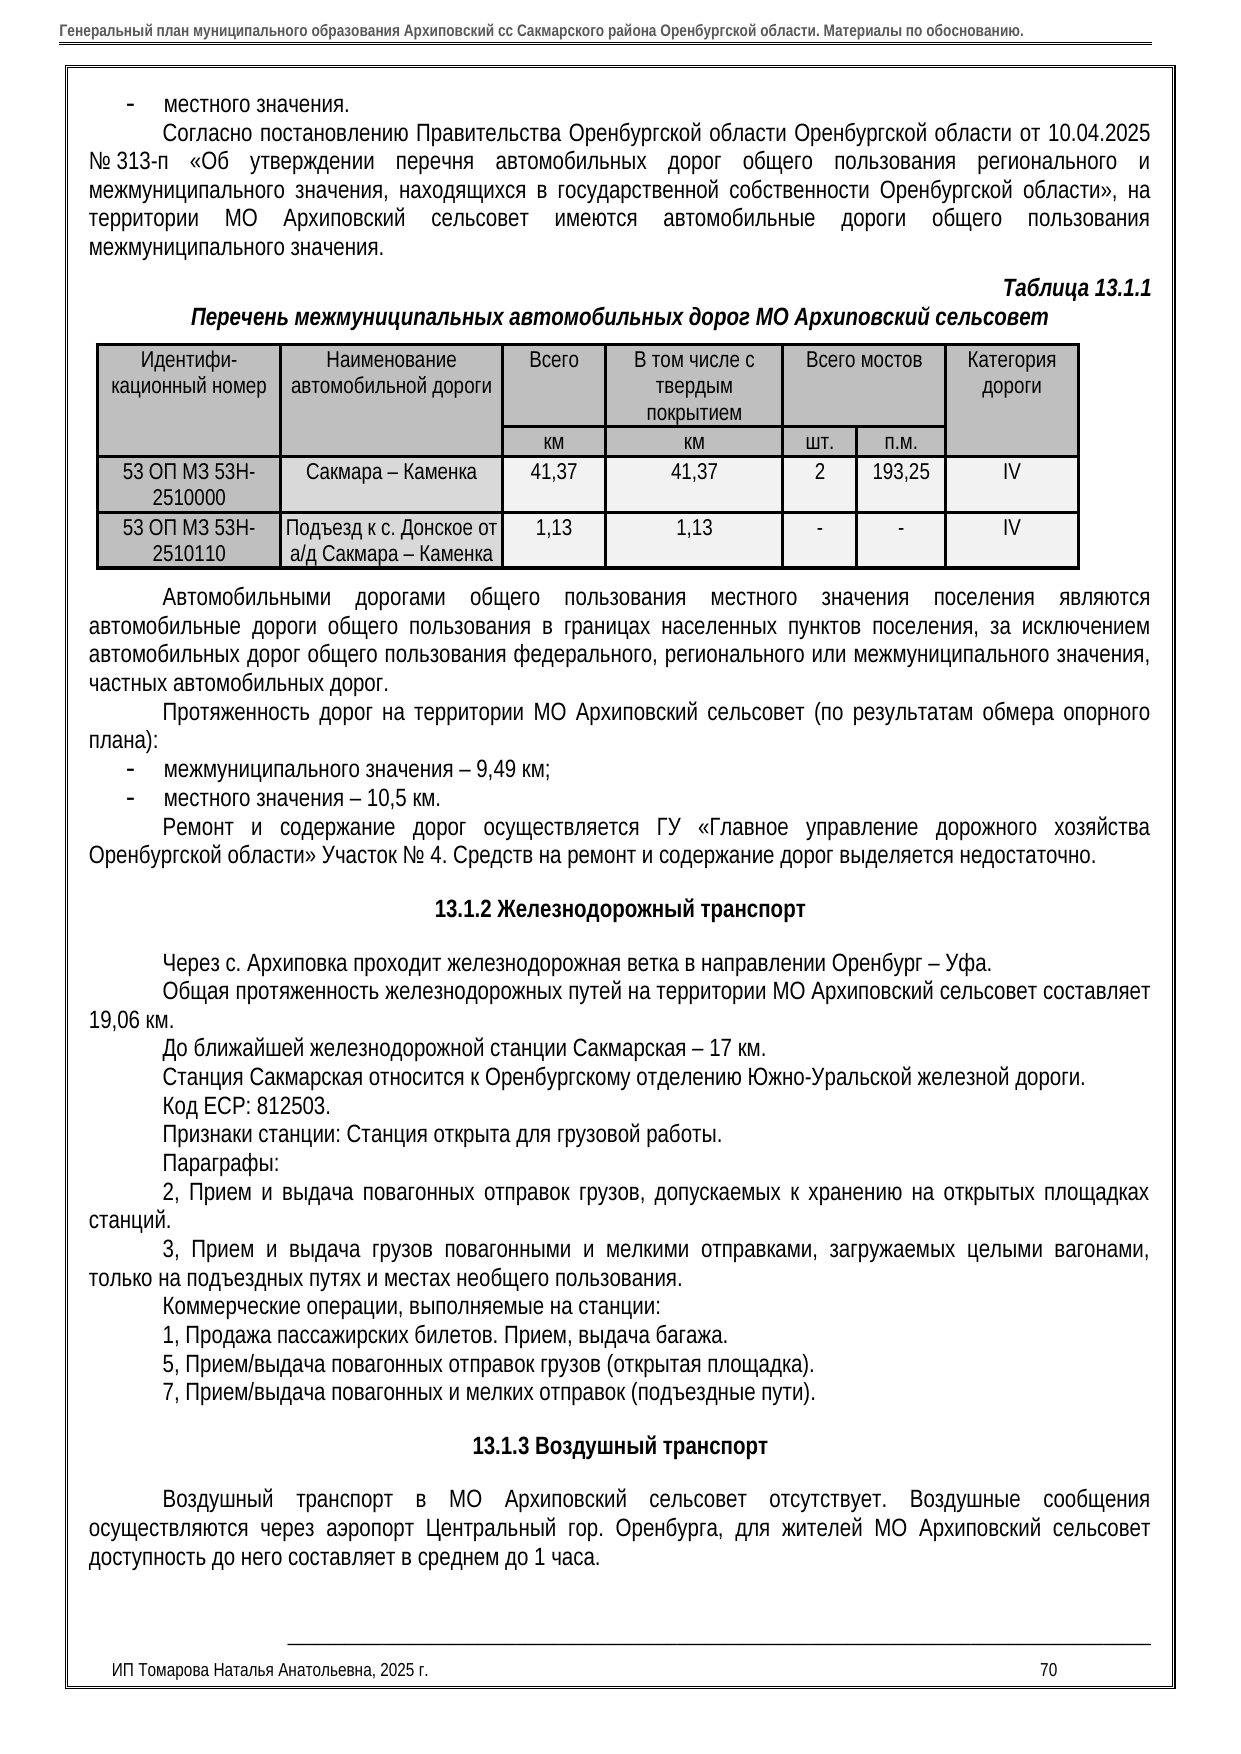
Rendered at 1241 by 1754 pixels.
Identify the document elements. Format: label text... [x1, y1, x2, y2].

text Станция Сакмарская относится к Оренбургскому отделению Южно-Уральской железной дороги. [89, 1062, 1152, 1091]
text Воздушный транспорт в МО Архиповский сельсовет отсутствует. Воздушные сообщения осуществляются через аэропорт Центральный гор. Оренбурга, для жителей МО Архиповский сельсовет доступность до него составляет в среднем до 1 часа. [89, 1484, 1152, 1570]
table_cell - [784, 514, 855, 566]
table_cell шт. [784, 428, 855, 455]
table_cell 193,25 [858, 458, 944, 511]
list межмуниципального значения – 9,49 км; [126, 754, 1152, 783]
text Через с. Архиповка проходит железнодорожная ветка в направлении Оренбург – Уфа. [89, 947, 1152, 976]
table_cell Подъезд к с. Донское от а/д Сакмара – Каменка [282, 514, 501, 566]
table_cell IV [947, 458, 1077, 511]
text Код ЕСР: 812503. [89, 1091, 1152, 1119]
text Автомобильными дорогами общего пользования местного значения поселения являются автомобильные дороги общего пользования в границах населенных пунктов поселения, за исключением автомобильных дорог общего пользования федерального, регионального или межмуниципального значения, частных автомобильных дорог. [89, 582, 1152, 697]
text 5, Прием/выдача повагонных отправок грузов (открытая площадка). [89, 1348, 1152, 1377]
text 2, Прием и выдача повагонных отправок грузов, допускаемых к хранению на открытых площадках станций. [89, 1177, 1152, 1234]
table_header Категория дороги [947, 346, 1077, 455]
subtitle 13.1.2 Железнодорожный транспорт [89, 894, 1152, 922]
subtitle 13.1.3 Воздушный транспорт [89, 1431, 1152, 1459]
list местного значения – 10,5 км. [126, 783, 1152, 812]
table_cell 1,13 [504, 514, 604, 566]
text До ближайшей железнодорожной станции Сакмарская – 17 км. [89, 1033, 1152, 1062]
text Перечень межмуниципальных автомобильных дорог МО Архиповский сельсовет [89, 302, 1152, 331]
text Признаки станции: Станция открыта для грузовой работы. [89, 1119, 1152, 1148]
text Таблица 13.1.1 [89, 273, 1152, 302]
table_cell км [607, 428, 781, 455]
table_cell 2 [784, 458, 855, 511]
table_cell км [504, 428, 604, 455]
text Коммерческие операции, выполняемые на станции: [89, 1291, 1152, 1320]
text Параграфы: [89, 1148, 1152, 1177]
table_header В том числе с твердым покрытием [607, 346, 781, 425]
table_cell 41,37 [607, 458, 781, 511]
table_cell IV [947, 514, 1077, 566]
text Ремонт и содержание дорог осуществляется ГУ «Главное управление дорожного хозяйства Оренбургской области» Участок № 4. Средств на ремонт и содержание дорог выделяется недостаточно. [89, 812, 1152, 869]
table_header Всего [504, 346, 604, 425]
table_cell 53 ОП МЗ 53Н-2510110 [99, 514, 279, 566]
text 1, Продажа пассажирских билетов. Прием, выдача багажа. [89, 1320, 1152, 1348]
table_cell п.м. [858, 428, 944, 455]
list местного значения. [126, 89, 1152, 117]
table_cell 1,13 [607, 514, 781, 566]
text Согласно постановлению Правительства Оренбургской области Оренбургской области от 10.04.2025 № 313-п «Об утверждении перечня автомобильных дорог общего пользования регионального и межмуниципального значения, находящихся в государственной собственности Оренбургской области», на территории МО Архиповский сельсовет имеются автомобильные дороги общего пользования межмуниципального значения. [89, 117, 1152, 261]
table_header Всего мостов [784, 346, 944, 425]
table_header Идентифи-кационный номер [99, 346, 279, 455]
text Общая протяженность железнодорожных путей на территории МО Архиповский сельсовет составляет 19,06 км. [89, 976, 1152, 1033]
table_cell Сакмара – Каменка [282, 458, 501, 511]
text Протяженность дорог на территории МО Архиповский сельсовет (по результатам обмера опорного плана): [89, 697, 1152, 754]
text 7, Прием/выдача повагонных и мелких отправок (подъездные пути). [89, 1377, 1152, 1406]
table_cell 53 ОП МЗ 53Н-2510000 [99, 458, 279, 511]
table_cell 41,37 [504, 458, 604, 511]
text 3, Прием и выдача грузов повагонными и мелкими отправками, загружаемых целыми вагонами, только на подъездных путях и местах необщего пользования. [89, 1234, 1152, 1291]
table_cell - [858, 514, 944, 566]
table_header Наименование автомобильной дороги [282, 346, 501, 455]
